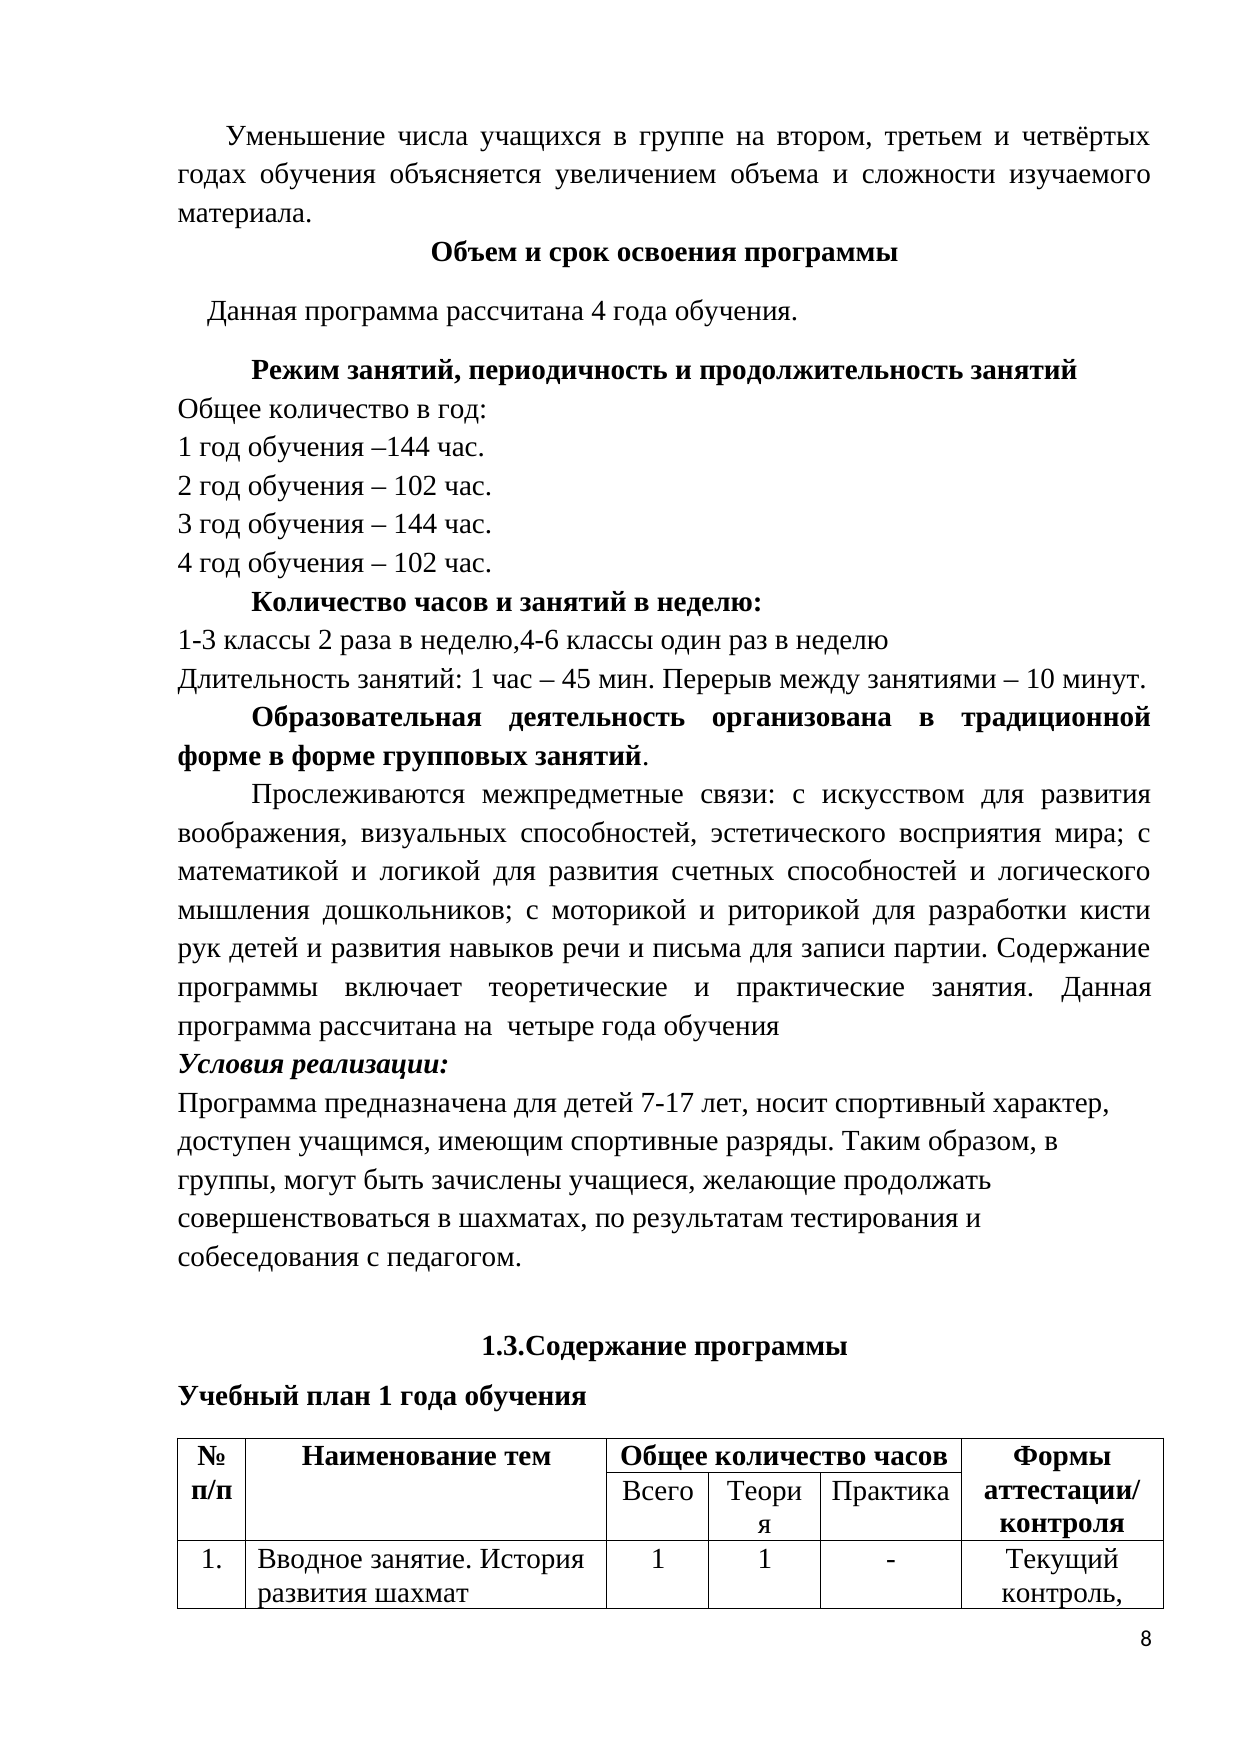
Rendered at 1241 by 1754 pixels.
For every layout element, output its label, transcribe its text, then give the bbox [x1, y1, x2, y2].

text Режим занятий, периодичность и продолжительность занятий [177, 352, 1152, 386]
text Условия реализации: [177, 1046, 1152, 1080]
text Объем и срок освоения программы [177, 234, 1152, 267]
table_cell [962, 1541, 1163, 1608]
table_cell 1 [709, 1541, 820, 1608]
text Прослеживаются межпредметные связи: с искусством для развития воображения, визуальных способностей, эстетического восприятия мира; с математикой и логикой для развития счетных способностей и логического мышления дошкольников; с моторикой и риторикой для разработки кисти рук детей и развития навыков речи и письма для записи партии. Содержание программы включает теоретические и практические занятия. Данная программа рассчитана на четыре года обучения [177, 776, 1152, 1041]
text Длительность занятий: 1 час – 45 мин. Перерыв между занятиями – 10 минут. [177, 661, 1152, 694]
text Уменьшение числа учащихся в группе на втором, третьем и четвёртых годах обучения объясняется увеличением объема и сложности изучаемого материала. [177, 118, 1152, 229]
text Данная программа рассчитана 4 года обучения. [177, 293, 1152, 327]
text 1.3.Содержание программы [177, 1328, 1152, 1361]
table_header № п/п [178, 1439, 245, 1540]
table_cell 1 [607, 1541, 708, 1608]
text 2 год обучения – 102 час. [177, 468, 1152, 502]
table_header Общее количество часов [607, 1439, 961, 1472]
text 1-3 классы 2 раза в неделю,4-6 классы один раз в неделю [177, 622, 1152, 656]
text 4 год обучения – 102 час. [177, 545, 1152, 579]
text Программа предназначена для детей 7-17 лет, носит спортивный характер, доступен учащимся, имеющим спортивные разряды. Таким образом, в группы, могут быть зачислены учащиеся, желающие продолжать совершенствоваться в шахматах, по результатам тестирования и собеседования с педагогом. [177, 1085, 1152, 1272]
table_cell Теория [709, 1473, 820, 1540]
table_cell Практика [821, 1473, 961, 1540]
table_header Формы аттестации/ контроля [962, 1439, 1163, 1540]
table_cell - [821, 1541, 961, 1608]
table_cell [246, 1541, 606, 1608]
table_header Наименование тем [246, 1439, 606, 1540]
table_cell Всего [607, 1473, 708, 1540]
text Учебный план 1 года обучения [177, 1378, 1152, 1412]
text Количество часов и занятий в неделю: [177, 584, 1152, 617]
text 1 год обучения –144 час. [177, 429, 1152, 463]
text 3 год обучения – 144 час. [177, 507, 1152, 540]
text Общее количество в год: [177, 391, 1152, 424]
table_cell 1. [178, 1541, 245, 1608]
text Образовательная деятельность организована в традиционной форме в форме групповых занятий. [177, 699, 1152, 771]
